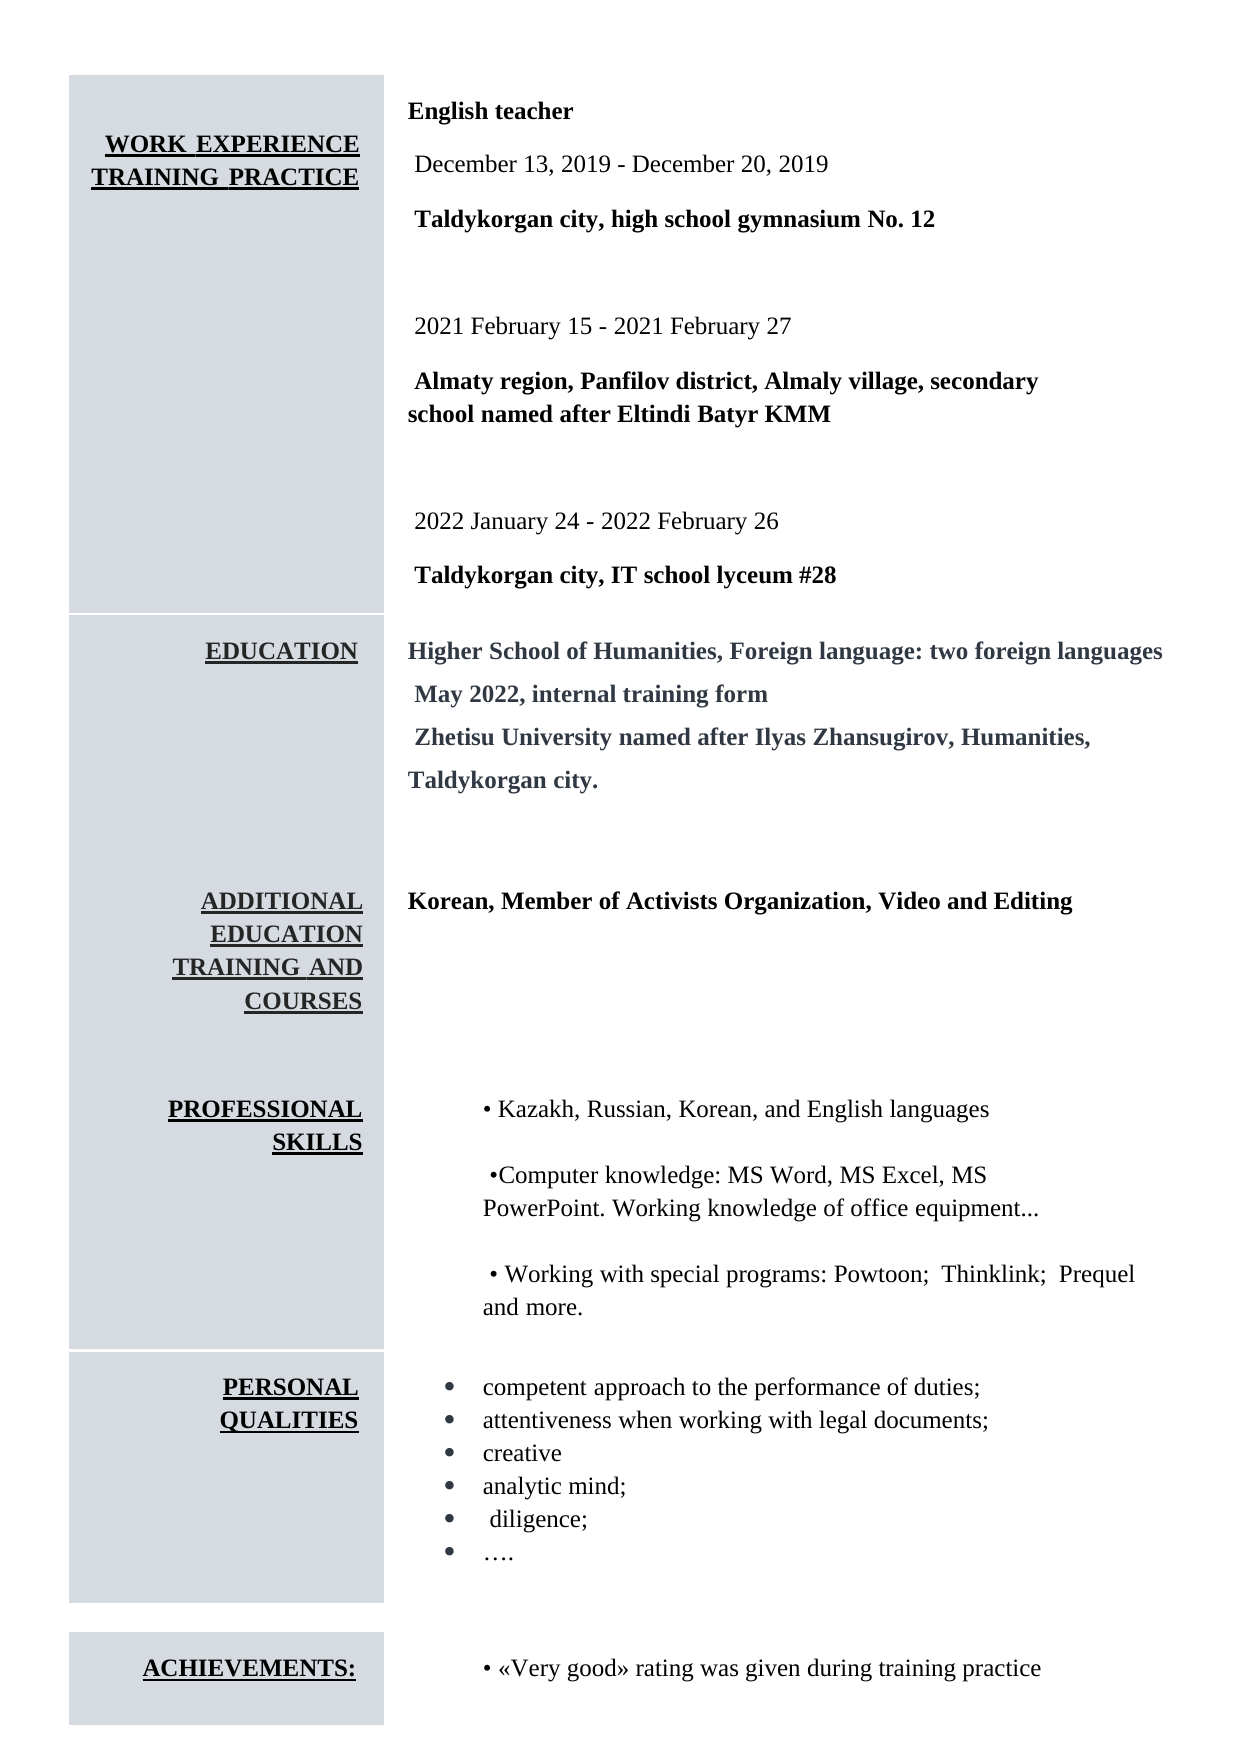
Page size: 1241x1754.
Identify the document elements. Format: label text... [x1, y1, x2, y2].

table_header WORK EXPERIENCE TRAINING PRACTICE [69, 75, 384, 613]
table_cell Higher School of Humanities, Foreign language: two foreign languages May 2022, internal training form Zhetisu University named after Ilyas Zhansugirov, Humanities, Taldykorgan city. [384, 613, 1183, 841]
table_cell Korean, Member of Activists Organization, Video and Editing [384, 841, 1183, 1056]
table_cell competent approach to the performance of duties; attentiveness when working with legal documents; creative analytic mind; diligence; …. [384, 1350, 1183, 1603]
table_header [384, 1632, 1138, 1725]
table_cell EDUCATION [69, 615, 384, 841]
table_header ACHIEVEMENTS: [69, 1632, 384, 1725]
table_cell PERSONAL QUALITIES [69, 1352, 384, 1603]
table_header English teacher December 13, 2019 - December 20, 2019 Taldykorgan city, high school gymnasium No. 12 2021 February 15 - 2021 February 27 Almaty region, Panfilov district, Almaly village, secondary school named after Eltindi Batyr KMM 2022 January 24 - 2022 February 26 Taldykorgan city, IT school lyceum #28 [384, 75, 1183, 613]
table_cell Kazakh, Russian, Korean, and English languages Computer knowledge: MS Word, MS Excel, MS PowerPoint. Working knowledge of office equipment... Working with special programs: Powtoon; Thinklink; Prequel and more. [384, 1056, 1183, 1349]
table_cell PROFESSIONAL SKILLS [69, 1056, 384, 1349]
table_cell ADDITIONAL EDUCATION TRAINING AND COURSES [69, 841, 384, 1056]
